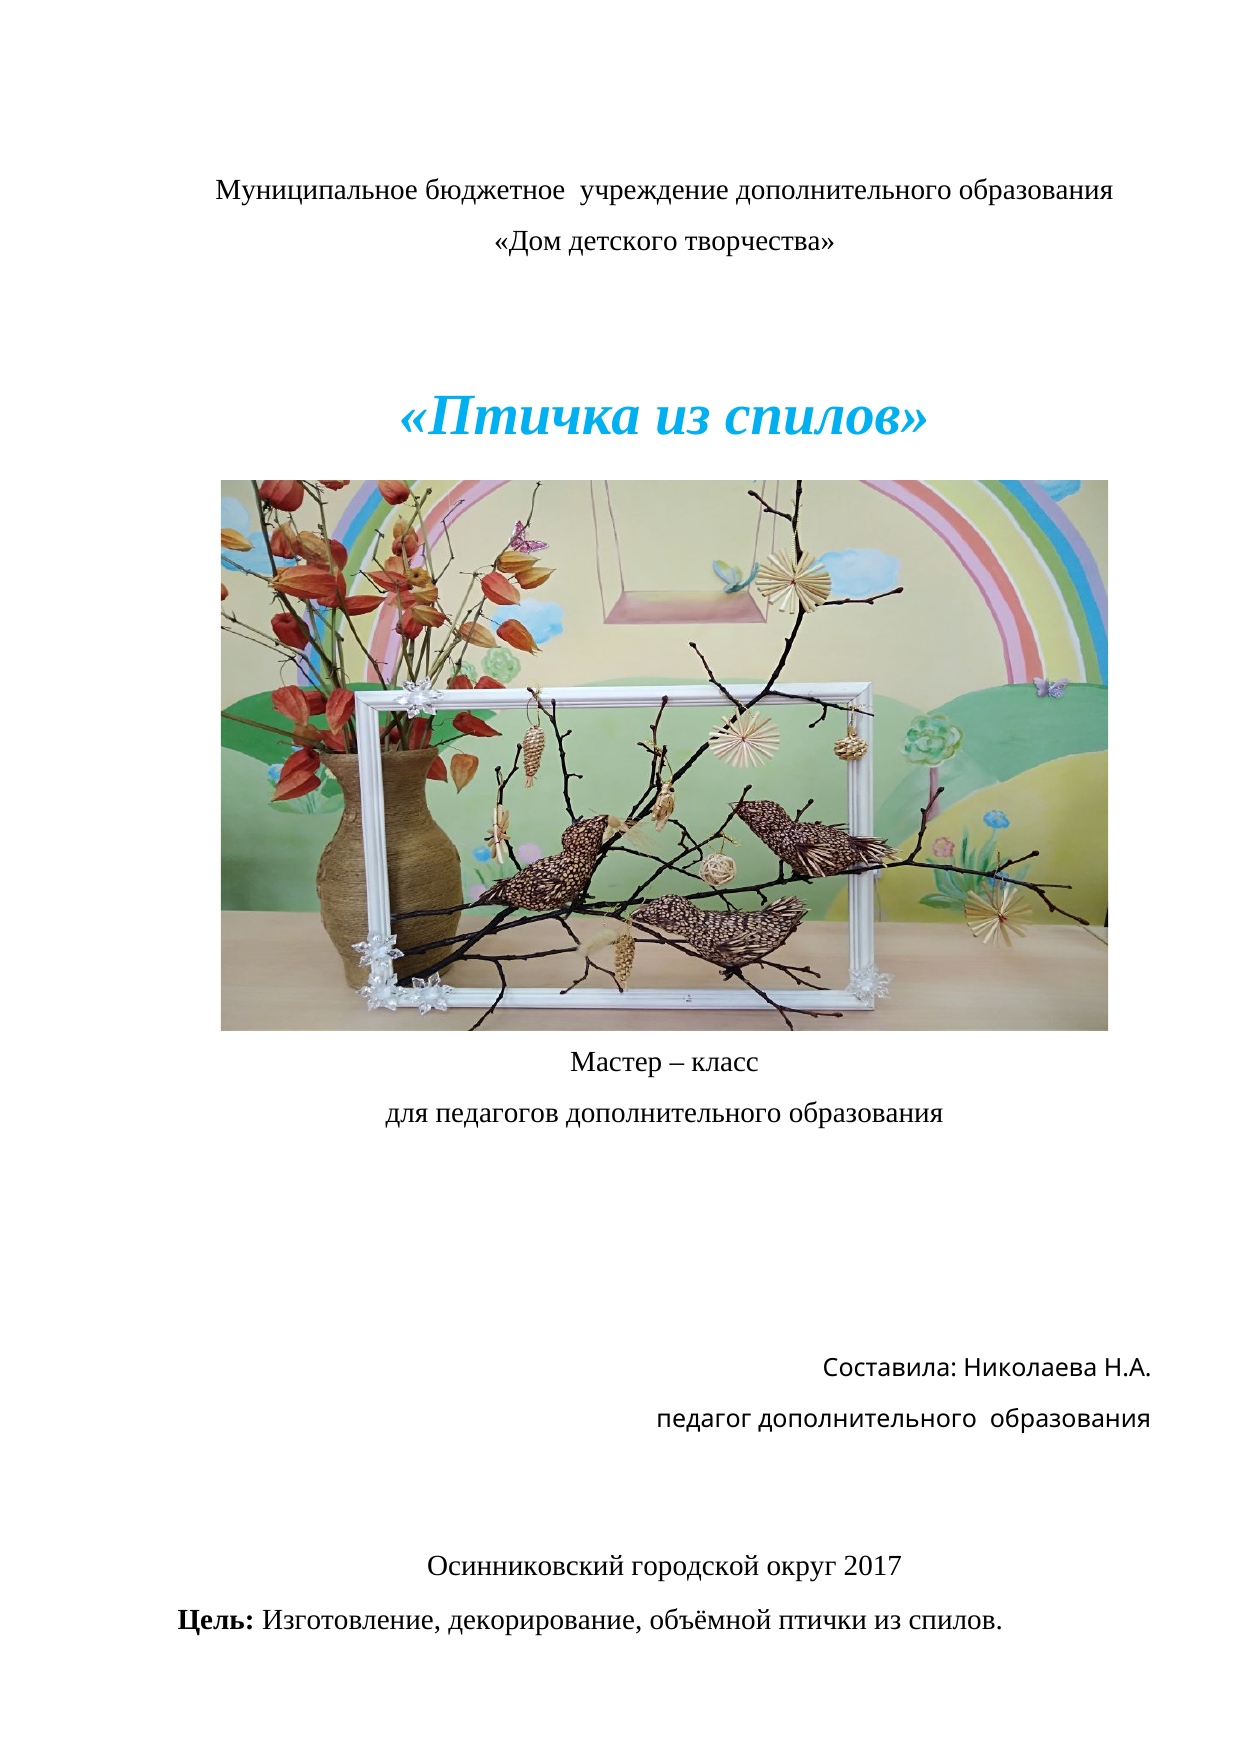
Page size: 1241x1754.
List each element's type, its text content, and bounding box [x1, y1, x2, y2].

text педагог дополнительного образования [177, 1400, 1152, 1434]
text Мастер – класс [177, 1044, 1152, 1078]
text для педагогов дополнительного образования [177, 1095, 1152, 1128]
text Составила: Николаева Н.А. [177, 1349, 1152, 1383]
text Муниципальное бюджетное учреждение дополнительного образования «Дом детского творчества» [177, 172, 1152, 256]
text Осинниковский городской округ 2017 [177, 1548, 1152, 1581]
text Цель: Изготовление, декорирование, объёмной птички из спилов. [177, 1602, 1152, 1636]
text «Птичка из спилов» [177, 380, 1152, 447]
picture [220, 480, 1109, 1031]
